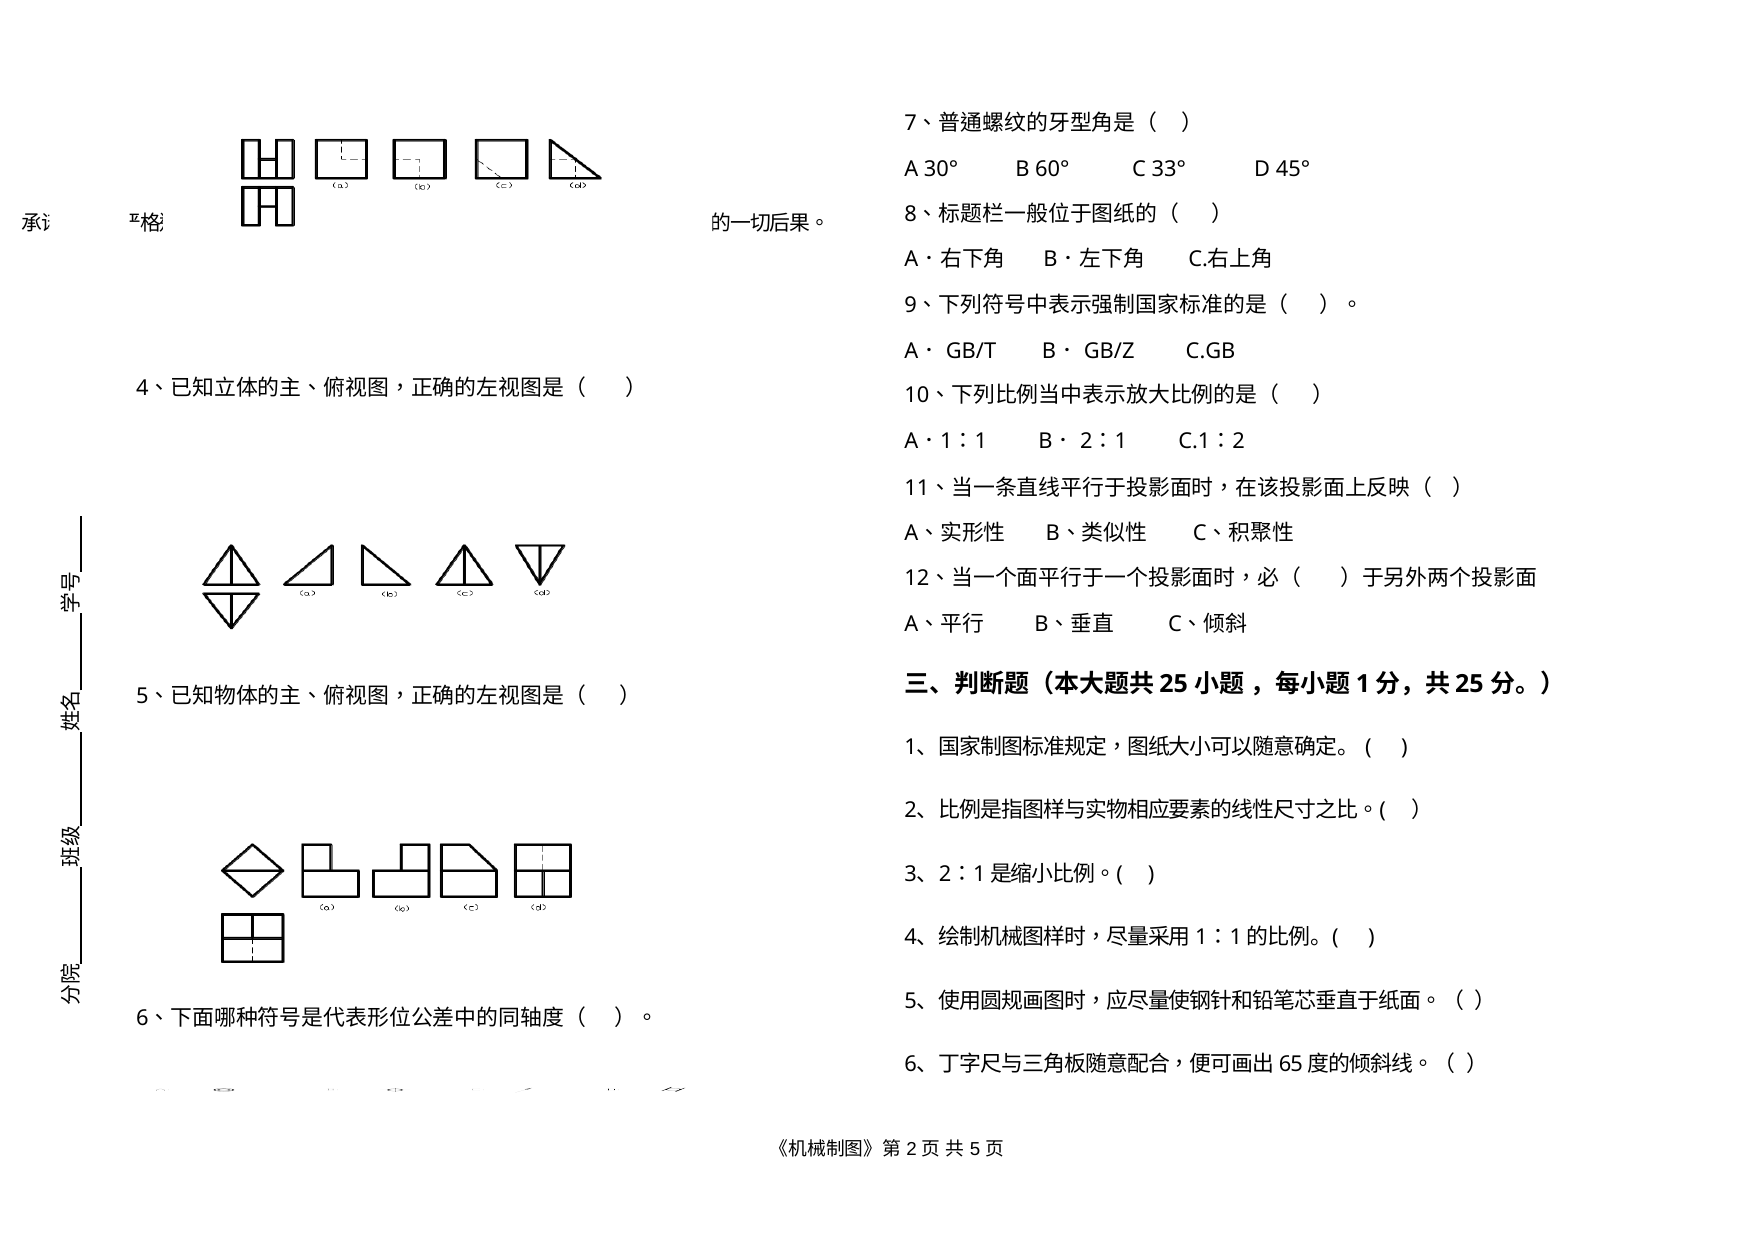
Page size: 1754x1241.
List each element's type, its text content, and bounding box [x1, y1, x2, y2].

text A 30° B 60° C 33° D 45° [904, 153, 1628, 183]
text 7、普通螺纹的牙型角是（ ） [904, 105, 1628, 137]
text 9、下列符号中表示强制国家标准的是（ ）。 [904, 289, 1628, 319]
list 1、国家制图标准规定，图纸大小可以随意确定。 ( ) [904, 729, 1628, 761]
text A、平行 B、垂直 C、倾斜 [904, 607, 1628, 637]
text 4、已知立体的主、俯视图，正确的左视图是（ ） [136, 105, 860, 402]
list 4、绘制机械图样时，尽量采用1：1的比例。( ) [904, 919, 1628, 951]
text A．右下角 B．左下角 C.右上角 [904, 243, 1628, 273]
list 5、使用圆规画图时，应尽量使钢针和铅笔芯垂直于纸面。（ ） [904, 983, 1628, 1015]
text A、实形性 B、类似性 C、积聚性 [904, 517, 1628, 547]
text 8、标题栏一般位于图纸的（ ） [904, 198, 1628, 227]
list 2、比例是指图样与实物相应要素的线性尺寸之比。( ） [904, 792, 1628, 824]
text 5、已知物体的主、俯视图，正确的左视图是（ ） [136, 680, 860, 710]
text A． GB/T B． GB/Z C.GB [904, 334, 1628, 364]
text 11、当一条直线平行于投影面时，在该投影面上反映（ ） [904, 469, 1628, 501]
list 3、2：1是缩小比例。( ) [904, 856, 1628, 888]
text A．1：1 B． 2：1 C.1：2 [904, 425, 1628, 455]
text 12、当一个面平行于一个投影面时，必（ ）于另外两个投影面 [904, 562, 1628, 592]
list 6、丁字尺与三角板随意配合，便可画出65度的倾斜线。（ ） [904, 1046, 1628, 1078]
text 6、下面哪种符号是代表形位公差中的同轴度（ ）。 [136, 1002, 860, 1032]
text 三、判断题（本大题共25 小题 ，每小题 1分，共25 分。） [904, 645, 1628, 704]
text 10、下列比例当中表示放大比例的是（ ） [904, 379, 1628, 409]
